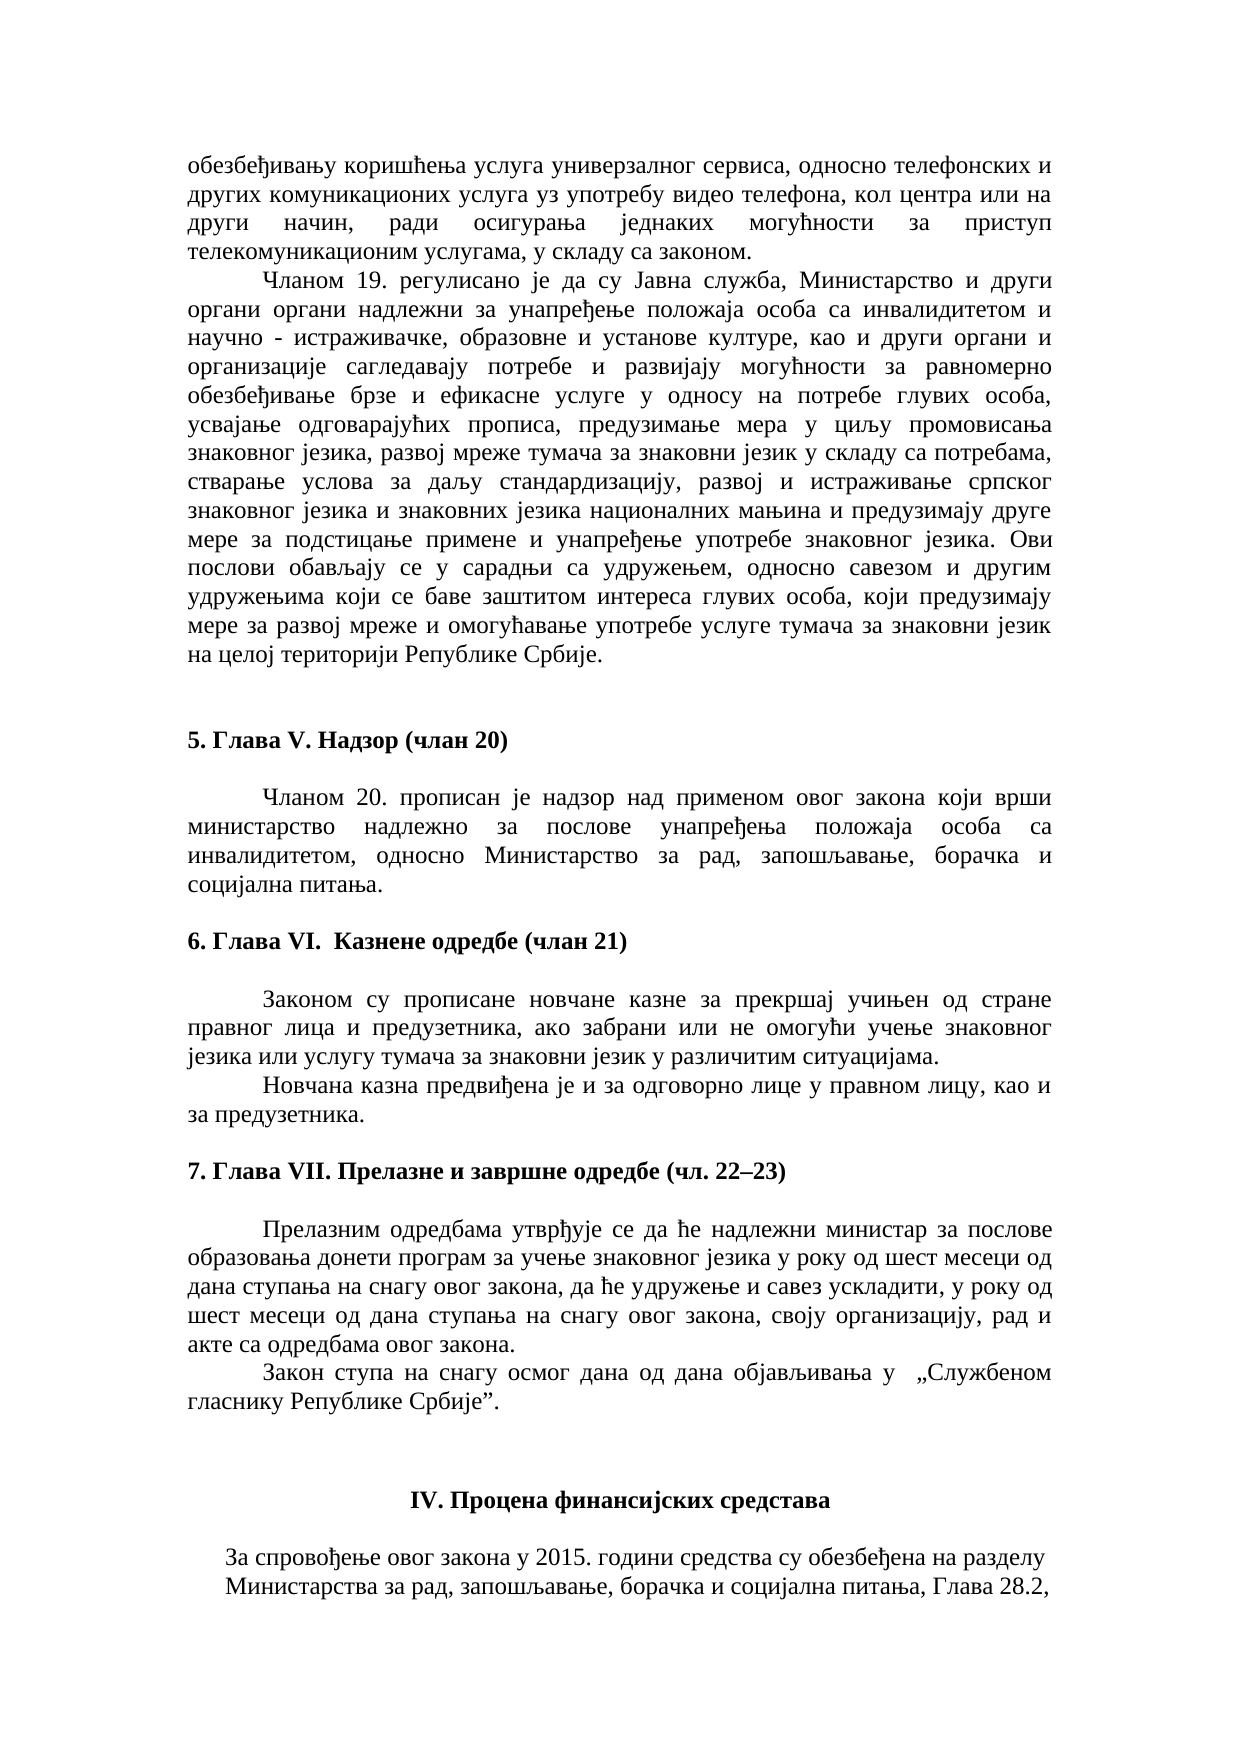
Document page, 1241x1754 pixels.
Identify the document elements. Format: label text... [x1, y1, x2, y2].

text 6. Глава VI. Казнене одредбе (члан 21) [187, 926, 1053, 955]
text 7. Глава VII. Прелазне и завршне одредбе (чл. 22–23) [187, 1156, 1053, 1185]
text Чланом 19. регулисано је да су Јавна служба, Министарство и други органи органи надлежни за унапређење положаја особа са инвалидитетом и научно - истраживачке, образовне и установе културе, као и други органи и организације сагледавају потребе и развијају могућности за равномерно обезбеђивање брзе и ефикасне услуге у односу на потребе глувих особа, усвајање одговарајућих прописа, предузимање мера у циљу промовисања знаковног језика, развој мреже тумача за знаковни језик у складу са потребама, стварање услова за даљу стандардизацију, развој и истраживање српског знаковног језика и знаковних језика националних мањина и предузимају друге мере за подстицање примене и унапређење употребе знаковног језика. Ови послови обављају се у сарадњи са удружењем, односно савезом и другим удружењима који се баве заштитом интереса глувих особа, који предузимају мере за развој мреже и омогућавање употребе услуге тумача за знаковни језик на целој територији Републике Србије. [187, 265, 1053, 667]
text Закон ступа на снагу осмог дана од дана објављивања у „Службеном гласнику Републике Србије”. [187, 1357, 1053, 1415]
text Законом су прописане новчане казне за прекршај учињен од стране правног лица и предузетника, ако забрани или не омогући учење знаковног језика или услугу тумача за знаковни језик у различитим ситуацијама. [187, 984, 1053, 1070]
text Чланом 20. прописан је надзор над применом овог закона који врши министарство надлежно за послове унапређења положаја особа са инвалидитетом, односно Министарство за рад, запошљавање, борачка и социјална питања. [187, 782, 1053, 897]
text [187, 150, 1053, 265]
text 5. Глава V. Надзор (члан 20) [187, 725, 1053, 754]
text IV. Процена финансијских средстава [187, 1485, 1053, 1514]
text Новчана казна предвиђена је и за одговорно лице у правном лицу, као и за предузетника. [187, 1070, 1053, 1127]
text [225, 1542, 1053, 1600]
text Прелазним одредбама утврђује се да ће надлежни министар за послове образовања донети програм за учење знаковног језика у року од шест месеци од дана ступања на снагу овог закона, да ће удружење и савез ускладити, у року од шест месеци од дана ступања на снагу овог закона, своју организацију, рад и акте са одредбама овог закона. [187, 1214, 1053, 1357]
